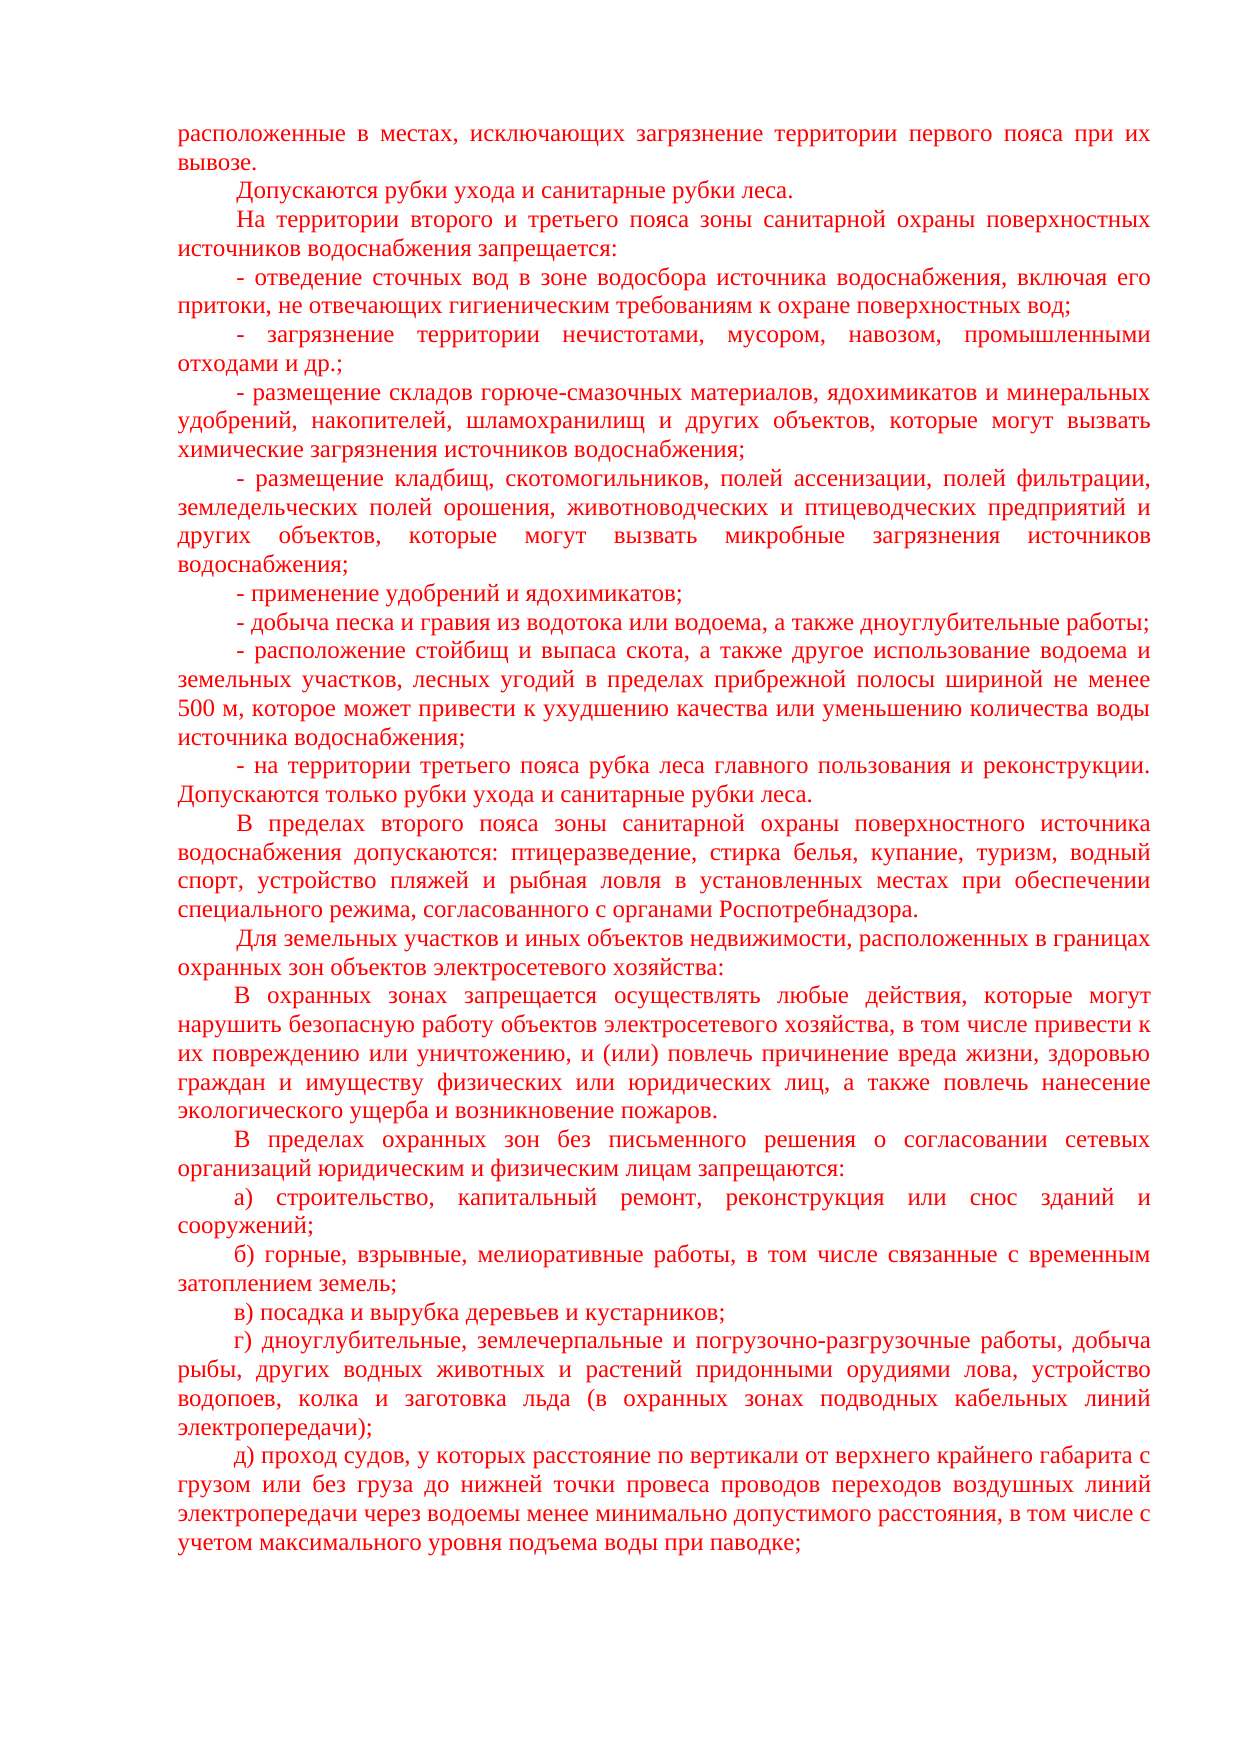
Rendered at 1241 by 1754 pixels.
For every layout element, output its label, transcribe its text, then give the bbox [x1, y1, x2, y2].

text - на территории третьего пояса рубка леса главного пользования и реконструкции. Допускаются только рубки ухода и санитарные рубки леса. [177, 751, 1152, 808]
text В пределах охранных зон без письменного решения о согласовании сетевых организаций юридическим и физическим лицам запрещаются: [177, 1124, 1152, 1182]
text - загрязнение территории нечистотами, мусором, навозом, промышленными отходами и др.; [177, 319, 1152, 377]
text В охранных зонах запрещается осуществлять любые действия, которые могут нарушить безопасную работу объектов электросетевого хозяйства, в том числе привести к их повреждению или уничтожению, и (или) повлечь причинение вреда жизни, здоровью граждан и имуществу физических или юридических лиц, а также повлечь нанесение экологического ущерба и возникновение пожаров. [177, 981, 1152, 1124]
text В пределах второго пояса зоны санитарной охраны поверхностного источника водоснабжения допускаются: птицеразведение, стирка белья, купание, туризм, водный спорт, устройство пляжей и рыбная ловля в установленных местах при обеспечении специального режима, согласованного с органами Роспотребнадзора. [177, 808, 1152, 923]
text - отведение сточных вод в зоне водосбора источника водоснабжения, включая его притоки, не отвечающих гигиеническим требованиям к охране поверхностных вод; [177, 262, 1152, 319]
text а) строительство, капитальный ремонт, реконструкция или снос зданий и сооружений; [177, 1182, 1152, 1239]
text в) посадка и вырубка деревьев и кустарников; [177, 1297, 1152, 1326]
text г) дноуглубительные, землечерпальные и погрузочно-разгрузочные работы, добыча рыбы, других водных животных и растений придонными орудиями лова, устройство водопоев, колка и заготовка льда (в охранных зонах подводных кабельных линий электропередачи); [177, 1326, 1152, 1441]
text - размещение складов горюче-смазочных материалов, ядохимикатов и минеральных удобрений, накопителей, шламохранилищ и других объектов, которые могут вызвать химические загрязнения источников водоснабжения; [177, 377, 1152, 463]
text - размещение кладбищ, скотомогильников, полей ассенизации, полей фильтрации, земледельческих полей орошения, животноводческих и птицеводческих предприятий и других объектов, которые могут вызвать микробные загрязнения источников водоснабжения; [177, 463, 1152, 578]
text Допускаются рубки ухода и санитарные рубки леса. [177, 176, 1152, 204]
text б) горные, взрывные, мелиоративные работы, в том числе связанные с временным затоплением земель; [177, 1239, 1152, 1297]
text На территории второго и третьего пояса зоны санитарной охраны поверхностных источников водоснабжения запрещается: [177, 204, 1152, 262]
text - применение удобрений и ядохимикатов; [177, 578, 1152, 607]
text Для земельных участков и иных объектов недвижимости, расположенных в границах охранных зон объектов электросетевого хозяйства: [177, 923, 1152, 981]
text д) проход судов, у которых расстояние по вертикали от верхнего крайнего габарита с грузом или без груза до нижней точки провеса проводов переходов воздушных линий электропередачи через водоемы менее минимально допустимого расстояния, в том числе с учетом максимального уровня подъема воды при паводке; [177, 1441, 1152, 1556]
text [177, 118, 1152, 176]
text - расположение стойбищ и выпаса скота, а также другое использование водоема и земельных участков, лесных угодий в пределах прибрежной полосы шириной не менее , которое может привести к ухудшению качества или уменьшению количества воды источника водоснабжения; [177, 636, 1152, 751]
text - добыча песка и гравия из водотока или водоема, а также дноуглубительные работы; [177, 607, 1152, 636]
